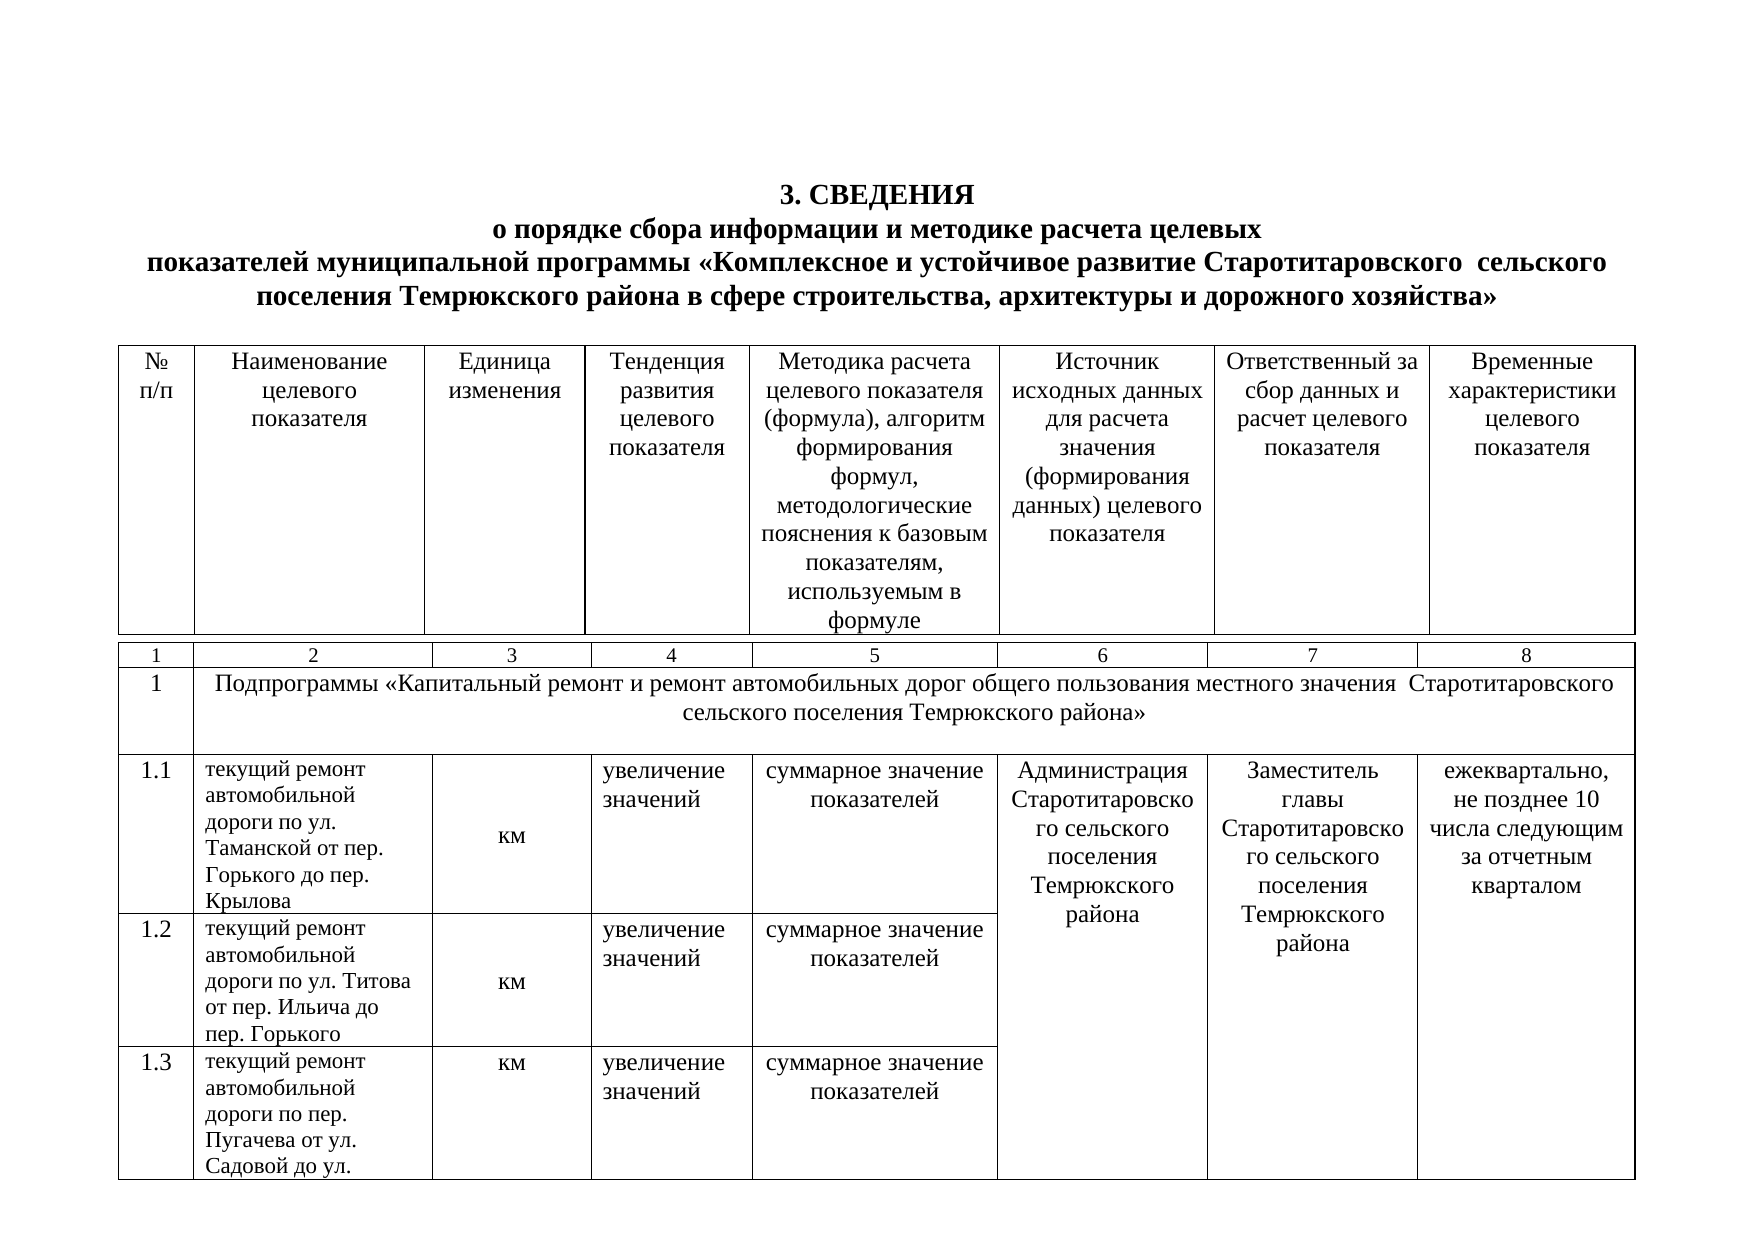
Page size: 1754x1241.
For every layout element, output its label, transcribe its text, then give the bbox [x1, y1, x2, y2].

table_cell увеличение значений [592, 914, 752, 1046]
table_header 6 [998, 643, 1207, 667]
table_header № п/п [119, 346, 194, 633]
table_cell текущий ремонт автомобильной дороги по ул. Таманской от пер. Горького до пер. Крылова [194, 755, 432, 913]
text о порядке сбора информации и методике расчета целевых [118, 211, 1636, 244]
table_header Единица изменения [425, 346, 584, 633]
table_header Ответственный за сбор данных и расчет целевого показателя [1215, 346, 1429, 633]
table_cell увеличение значений [592, 755, 752, 913]
table_header Источник исходных данных для расчета значения (формирования данных) целевого показателя [1000, 346, 1214, 633]
text показателей муниципальной программы «Комплексное и устойчивое развитие Старотитаровского сельского поселения Темрюкского района в сфере строительства, архитектуры и дорожного хозяйства» [118, 244, 1636, 311]
table_cell 1 [119, 668, 193, 754]
table_header 1 [119, 643, 193, 667]
table_cell текущий ремонт автомобильной дороги по ул. Титова от пер. Ильича до пер. Горького [194, 914, 432, 1046]
table_cell Заместитель главы Старотитаровского сельского поселения Темрюкского района [1208, 755, 1417, 1179]
table_header 2 [194, 643, 432, 667]
table_cell суммарное значение показателей [753, 914, 997, 1046]
table_header Временные характеристики целевого показателя [1430, 346, 1634, 633]
table_cell 1.1 [119, 755, 193, 913]
table_cell ежеквартально, не позднее 10 числа следующим за отчетным кварталом [1418, 755, 1634, 1179]
table_header Тенденция развития целевого показателя [586, 346, 749, 633]
table_cell Администрация Старотитаровского сельского поселения Темрюкского района [998, 755, 1207, 1179]
table_header 5 [753, 643, 997, 667]
table_header 3 [433, 643, 591, 667]
table_cell км [433, 755, 591, 913]
table_header Наименование целевого показателя [195, 346, 424, 633]
table_cell суммарное значение показателей [753, 755, 997, 913]
table_cell Подпрограммы «Капитальный ремонт и ремонт автомобильных дорог общего пользования местного значения Старотитаровского сельского поселения Темрюкского района» [194, 668, 1634, 754]
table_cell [753, 1047, 997, 1179]
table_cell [194, 1047, 432, 1179]
table_cell 1.2 [119, 914, 193, 1046]
table_cell 1.3 [119, 1047, 193, 1179]
table_header 4 [592, 643, 752, 667]
table_header 7 [1208, 643, 1417, 667]
table_cell км [433, 1047, 591, 1179]
table_header 8 [1418, 643, 1634, 667]
table_header Методика расчета целевого показателя (формула), алгоритм формирования формул, методологические пояснения к базовым показателям, используемым в формуле [750, 346, 999, 633]
table_cell км [433, 914, 591, 1046]
table_cell увеличение значений [592, 1047, 752, 1179]
text 3. СВЕДЕНИЯ [118, 177, 1636, 211]
